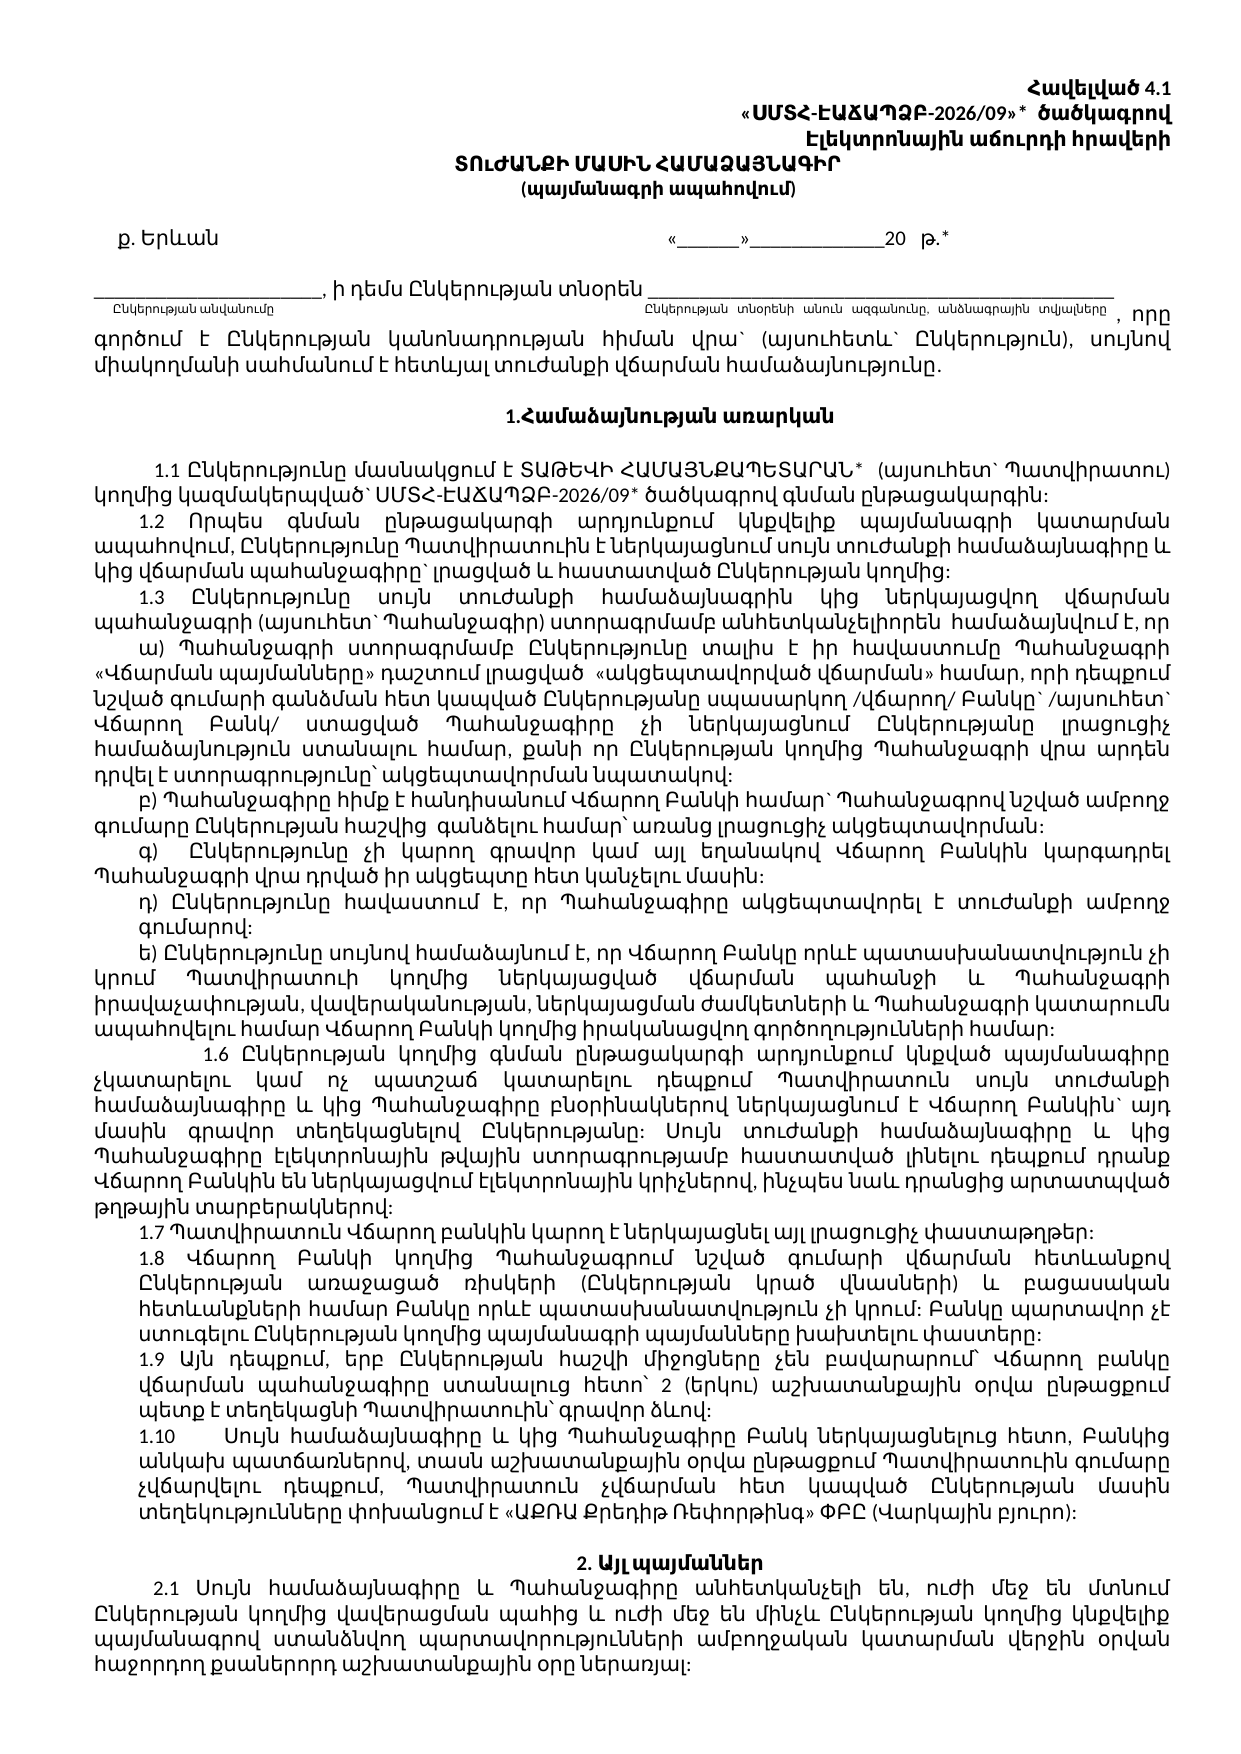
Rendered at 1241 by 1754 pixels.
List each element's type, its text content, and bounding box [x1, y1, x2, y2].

text (պայմանագրի ապահովում) [94, 177, 1171, 199]
text 1.6 Ընկերության կողմից գնման ընթացակարգի արդյունքում կնքված պայմանագիրը չկատարելու կամ ոչ պատշաճ կատարելու դեպքում Պատվիրատուն սույն տուժանքի համաձայնագիրը և կից Պահանջագիրը բնօրինակներով ներկայացնում է Վճարող Բանկին` այդ մասին գրավոր տեղեկացնելով Ընկերությանը: Սույն տուժանքի համաձայնագիրը և կից Պահանջագիրը էլեկտրոնային թվային ստորագրությամբ հաստատված լինելու դեպքում դրանք Վճարող Բանկին են ներկայացվում էլեկտրոնային կրիչներով, ինչպես նաև դրանցից արտատպված թղթային տարբերակներով: [94, 1042, 1171, 1219]
text Հավելված 4.1 [94, 75, 1171, 100]
text 2.1 Սույն համաձայնագիրը և Պահանջագիրը անհետկանչելի են, ուժի մեջ են մտնում Ընկերության կողմից վավերացման պահից և ուժի մեջ են մինչև Ընկերության կողմից կնքվելիք պայմանագրով ստանձնվող պարտավորությունների ամբողջական կատարման վերջին օրվան հաջորդող քսաներորդ աշխատանքային օրը ներառյալ: [94, 1575, 1171, 1677]
text ե) Ընկերությունը սույնով համաձայնում է, որ Վճարող Բանկը որևէ պատասխանատվություն չի կրում Պատվիրատուի կողմից ներկայացված վճարման պահանջի և Պահանջագրի իրավաչափության, վավերականության, ներկայացման ժամկետների և Պահանջագրի կատարումն ապահովելու համար Վճարող Բանկի կողմից իրականացվող գործողությունների համար: [94, 940, 1171, 1042]
text 1.1 Ընկերությունը մասնակցում է ՏԱԹԵՎԻ ՀԱՄԱՅՆՔԱՊԵՏԱՐԱՆ* (այսուհետ` Պատվիրատու) կողմից կազմակերպված` ՍՄՏՀ-ԷԱՃԱՊՁԲ-2026/09* ծածկագրով գնման ընթացակարգին: [94, 457, 1171, 508]
text 1.7 Պատվիրատուն Վճարող բանկին կարող է ներկայացնել այլ լրացուցիչ փաստաթղթեր: [138, 1219, 1171, 1245]
text 1.8 Վճարող Բանկի կողմից Պահանջագրում նշված գումարի վճարման հետևանքով Ընկերության առաջացած ռիսկերի (Ընկերության կրած վնասների) և բացասական հետևանքների համար Բանկը որևէ պատասխանատվություն չի կրում: Բանկը պարտավոր չէ ստուգելու Ընկերության կողմից պայմանագրի պայմանները խախտելու փաստերը: [138, 1245, 1171, 1347]
text 1.Համաձայնության առարկան [169, 403, 1171, 428]
text ա) Պահանջագրի ստորագրմամբ Ընկերությունը տալիս է իր հավաստումը Պահանջագրի «Վճարման պայմանները» դաշտում լրացված «ակցեպտավորված վճարման» համար, որի դեպքում նշված գումարի գանձման հետ կապված Ընկերությանը սպասարկող /վճարող/ Բանկը` /այսուհետ` Վճարող Բանկ/ ստացված Պահանջագիրը չի ներկայացնում Ընկերությանը լրացուցիչ համաձայնություն ստանալու համար, քանի որ Ընկերության կողմից Պահանջագրի վրա արդեն դրվել է ստորագրությունը՝ ակցեպտավորման նպատակով: [94, 635, 1171, 787]
text ՏՈւԺԱՆՔԻ ՄԱՍԻՆ ՀԱՄԱՁԱՅՆԱԳԻՐ [94, 151, 1171, 177]
text 1.2 Որպես գնման ընթացակարգի արդյունքում կնքվելիք պայմանագրի կատարման ապահովում, Ընկերությունը Պատվիրատուին է ներկայացնում սույն տուժանքի համաձայնագիրը և կից վճարման պահանջագիրը` լրացված և հաստատված Ընկերության կողմից: [94, 508, 1171, 584]
text 1.3 Ընկերությունը սույն տուժանքի համաձայնագրին կից ներկայացվող վճարման պահանջագրի (այսուհետ` Պահանջագիր) ստորագրմամբ անհետկանչելիորեն համաձայնվում է, որ [94, 584, 1171, 635]
text 1.9 Այն դեպքում, երբ Ընկերության հաշվի միջոցները չեն բավարարում՝ Վճարող բանկը վճարման պահանջագիրը ստանալուց հետո՝ 2 (երկու) աշխատանքային օրվա ընթացքում պետք է տեղեկացնի Պատվիրատուին՝ գրավոր ձևով: [138, 1347, 1171, 1423]
text գ) Ընկերությունը չի կարող գրավոր կամ այլ եղանակով Վճարող Բանկին կարգադրել Պահանջագրի վրա դրված իր ակցեպտը հետ կանչելու մասին: [94, 838, 1171, 889]
text բ) Պահանջագիրը հիմք է հանդիսանում Վճարող Բանկի համար` Պահանջագրով նշված ամբողջ գումարը Ընկերության հաշվից գանձելու համար՝ առանց լրացուցիչ ակցեպտավորման: [94, 787, 1171, 838]
text ______________________, ի դեմս Ընկերության տնօրեն _____________________________________________ [94, 276, 1171, 301]
text ք. Երևան «______»_____________20 թ.* [94, 225, 1171, 250]
text Էլեկտրոնային աճուրդի հրավերի [94, 126, 1171, 151]
text «ՍՄՏՀ-ԷԱՃԱՊՁԲ-2026/09»* ծածկագրով [94, 100, 1171, 126]
text 1.10 Սույն համաձայնագիրը և կից Պահանջագիրը Բանկ ներկայացնելուց հետո, Բանկից անկախ պատճառներով, տասն աշխատանքային օրվա ընթացքում Պատվիրատուին գումարը չվճարվելու դեպքում, Պատվիրատուն չվճարման հետ կապված Ընկերության մասին տեղեկությունները փոխանցում է «ԱՔՌԱ Քրեդիթ Ռեփորթինգ» ՓԲԸ (Վարկային բյուրո): [138, 1423, 1171, 1524]
text 2. Այլ պայմաններ [169, 1550, 1171, 1575]
text Ընկերության անվանումը Ընկերության տնօրենի անուն ազգանունը, անձնագրային տվյալները , որը գործում է Ընկերության կանոնադրության հիման վրա` (այսուհետև` Ընկերություն), սույնով միակողմանի սահմանում է հետևյալ տուժանքի վճարման համաձայնությունը. [94, 301, 1171, 377]
text դ) Ընկերությունը հավաստում է, որ Պահանջագիրը ակցեպտավորել է տուժանքի ամբողջ գումարով: [138, 889, 1171, 940]
